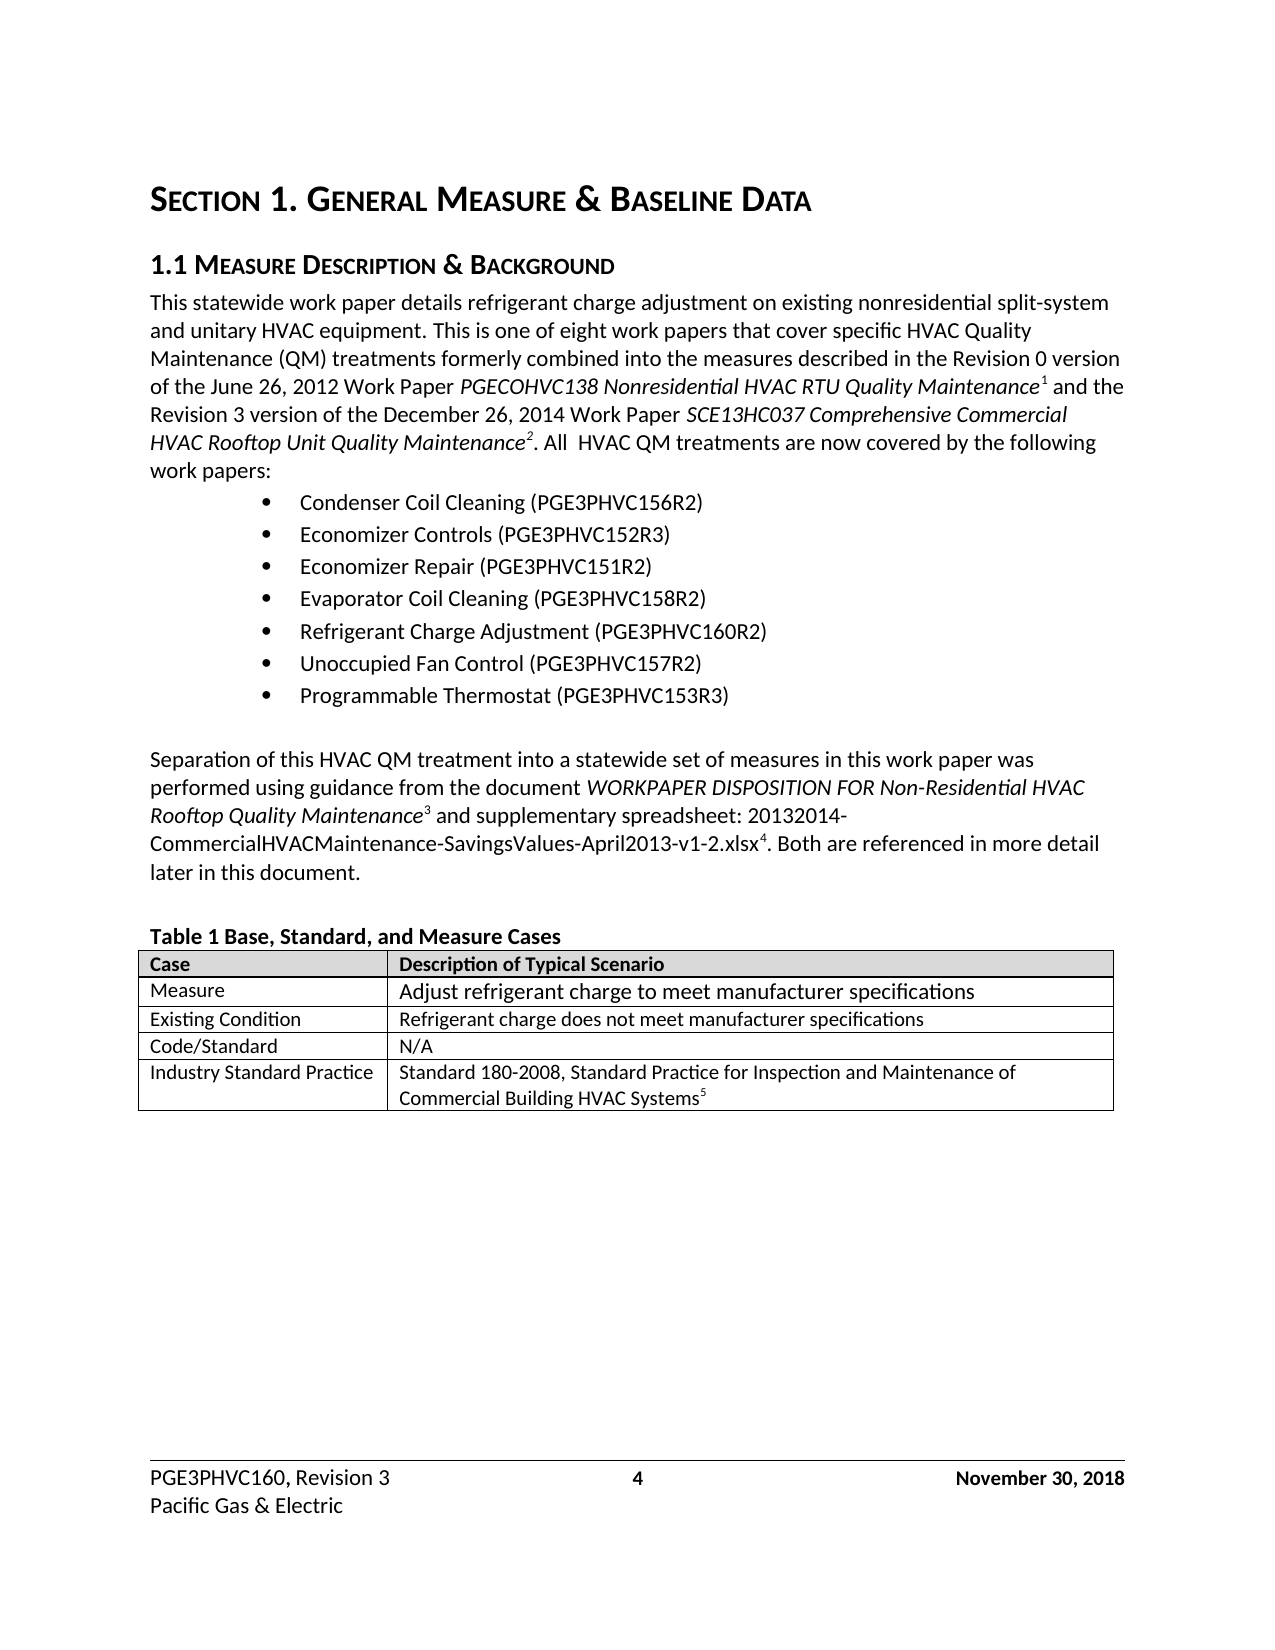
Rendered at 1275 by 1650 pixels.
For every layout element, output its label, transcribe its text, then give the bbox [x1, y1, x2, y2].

text Separation of this HVAC QM treatment into a statewide set of measures in this work paper was performed using guidance from the document WORKPAPER DISPOSITION FOR Non-Residential HVAC Rooftop Quality Maintenance and supplementary spreadsheet: 20132014-CommercialHVACMaintenance-SavingsValues-April2013-v1-2.xlsx. Both are referenced in more detail later in this document. [150, 746, 1125, 886]
table_header Case [139, 951, 387, 976]
subtitle Section 1. General Measure & Baseline Data [150, 175, 1125, 221]
subtitle 1.1 Measure Description & Background [150, 246, 1125, 281]
table_cell Industry Standard Practice [139, 1060, 387, 1110]
list Programmable Thermostat (PGE3PHVC153R3) [262, 681, 1125, 709]
table_cell Adjust refrigerant charge to meet manufacturer specifications [388, 978, 1113, 1006]
table_cell Refrigerant charge does not meet manufacturer specifications [388, 1007, 1113, 1032]
list Economizer Controls (PGE3PHVC152R3) [262, 520, 1125, 548]
table_header Description of Typical Scenario [388, 951, 1113, 976]
list Condenser Coil Cleaning (PGE3PHVC156R2) [262, 488, 1125, 516]
text This statewide work paper details refrigerant charge adjustment on existing nonresidential split-system and unitary HVAC equipment. This is one of eight work papers that cover specific HVAC Quality Maintenance (QM) treatments formerly combined into the measures described in the Revision 0 version of the June 26, 2012 Work Paper PGECOHVC138 Nonresidential HVAC RTU Quality Maintenance and the Revision 3 version of the December 26, 2014 Work Paper SCE13HC037 Comprehensive Commercial HVAC Rooftop Unit Quality Maintenance. All HVAC QM treatments are now covered by the following work papers: [150, 288, 1125, 484]
table_cell Measure [139, 978, 387, 1006]
list Economizer Repair (PGE3PHVC151R2) [262, 552, 1125, 580]
list Refrigerant Charge Adjustment (PGE3PHVC160R2) [262, 617, 1125, 645]
table_cell Standard 180-2008, Standard Practice for Inspection and Maintenance of Commercial Building HVAC Systems [388, 1060, 1113, 1110]
table_cell N/A [388, 1033, 1113, 1058]
list Unoccupied Fan Control (PGE3PHVC157R2) [262, 649, 1125, 677]
table_cell Code/Standard [139, 1033, 387, 1058]
list Evaporator Coil Cleaning (PGE3PHVC158R2) [262, 584, 1125, 613]
table_cell Existing Condition [139, 1007, 387, 1032]
